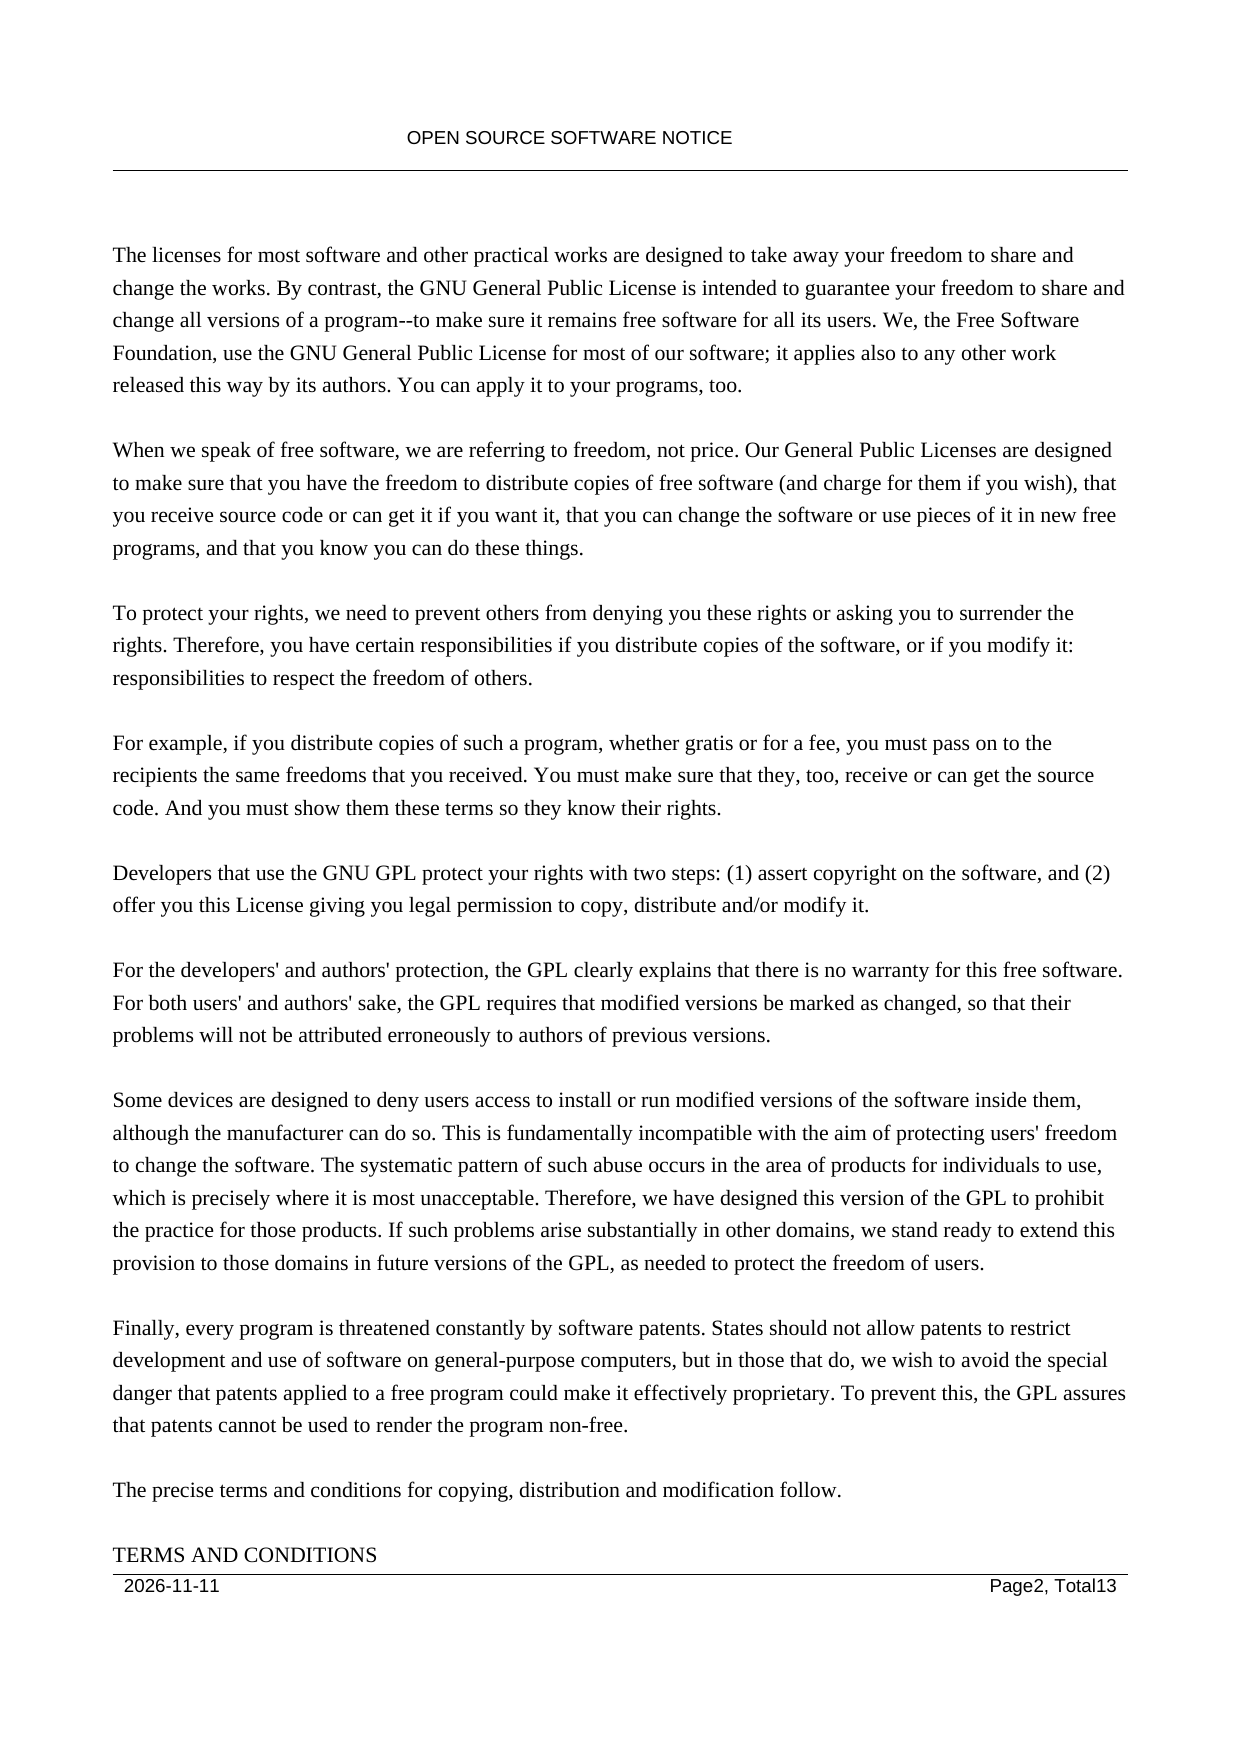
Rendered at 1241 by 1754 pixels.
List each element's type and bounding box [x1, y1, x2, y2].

text [112, 206, 1128, 1571]
